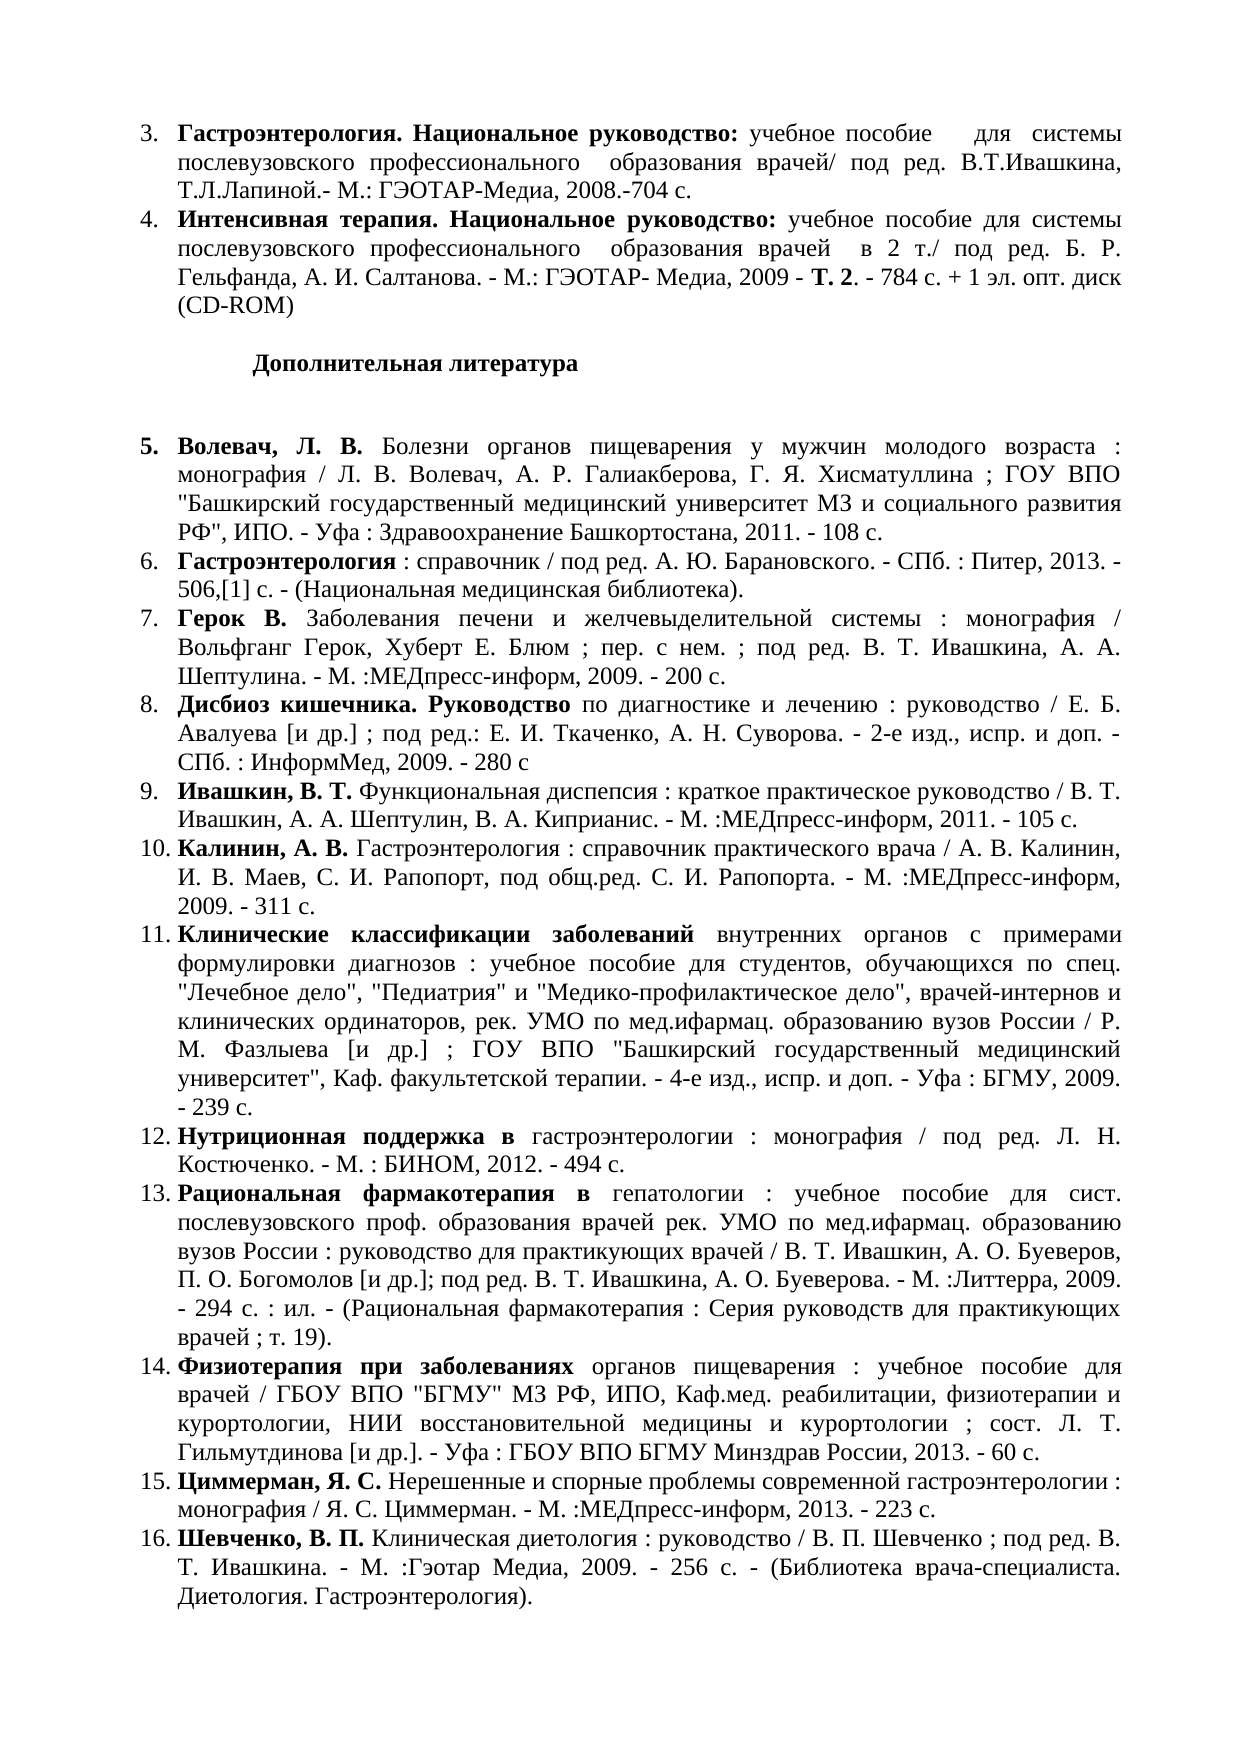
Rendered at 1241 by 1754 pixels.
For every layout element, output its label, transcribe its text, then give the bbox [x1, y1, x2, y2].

list Дисбиоз кишечника. Руководство по диагностике и лечению : руководство / Е. Б. Авалуева [и др.] ; под ред.: Е. И. Ткаченко, А. Н. Суворова. - 2-е изд., испр. и доп. - СПб. : ИнформМед, 2009. - 280 с [140, 689, 1122, 776]
list Калинин, А. В. Гастроэнтерология : справочник практического врача / А. В. Калинин, И. В. Маев, С. И. Рапопорт, под общ.ред. С. И. Рапопорта. - М. :МЕДпресс-информ, 2009. - 311 с. [140, 833, 1122, 919]
list Шевченко, В. П. Клиническая диетология : руководство / В. П. Шевченко ; под ред. В. Т. Ивашкина. - М. :Гэотар Медиа, 2009. - 256 с. - (Библиотека врача-специалиста. Диетология. Гастроэнтерология). [140, 1523, 1122, 1609]
list Ивашкин, В. Т. Функциональная диспепсия : краткое практическое руководство / В. Т. Ивашкин, А. А. Шептулин, В. А. Киприанис. - М. :МЕДпресс-информ, 2011. - 105 с. [140, 776, 1122, 833]
list Клинические классификации заболеваний внутренних органов с примерами формулировки диагнозов : учебное пособие для студентов, обучающихся по спец. "Лечебное дело", "Педиатрия" и "Медико-профилактическое дело", врачей-интернов и клинических ординаторов, рек. УМО по мед.ифармац. образованию вузов России / Р. М. Фазлыева [и др.] ; ГОУ ВПО "Башкирский государственный медицинский университет", Каф. факультетской терапии. - 4-е изд., испр. и доп. - Уфа : БГМУ, 2009. - 239 с. [140, 919, 1122, 1121]
list Нутриционная поддержка в гастроэнтерологии : монография / под ред. Л. Н. Костюченко. - М. : БИНОМ, 2012. - 494 с. [140, 1121, 1122, 1178]
list Рациональная фармакотерапия в гепатологии : учебное пособие для сист. послевузовского проф. образования врачей рек. УМО по мед.ифармац. образованию вузов России : руководство для практикующих врачей / В. Т. Ивашкин, А. О. Буеверов, П. О. Богомолов [и др.]; под ред. В. Т. Ивашкина, А. О. Буеверова. - М. :Литтерра, 2009. - 294 с. : ил. - (Рациональная фармакотерапия : Серия руководств для практикующих врачей ; т. 19). [140, 1178, 1122, 1351]
list Гастроэнтерология. Национальное руководство: учебное пособие для системы послевузовского профессионального образования врачей/ под ред. В.Т.Ивашкина, Т.Л.Лапиной.- М.: ГЭОТАР-Медиа, 2008.-704 с. [140, 118, 1122, 204]
list Гастроэнтерология : справочник / под ред. А. Ю. Барановского. - СПб. : Питер, 2013. - 506,[1] с. - (Национальная медицинская библиотека). [140, 546, 1122, 603]
list Волевач, Л. В. Болезни органов пищеварения у мужчин молодого возраста : монография / Л. В. Волевач, А. Р. Галиакберова, Г. Я. Хисматуллина ; ГОУ ВПО "Башкирский государственный медицинский университет МЗ и социального развития РФ", ИПО. - Уфа : Здравоохранение Башкортостана, 2011. - 108 с. [140, 431, 1122, 546]
list Интенсивная терапия. Национальное руководство: учебное пособие для системы послевузовского профессионального образования врачей в 2 т./ под ред. Б. Р. Гельфанда, А. И. Салтанова. - М.: ГЭОТАР- Медиа, 2009 - Т. 2. - 784 с. + 1 эл. опт. диск (CD-ROM) [140, 204, 1122, 319]
text Дополнительная литература [252, 348, 1093, 377]
list Циммерман, Я. С. Нерешенные и спорные проблемы современной гастроэнтерологии : монография / Я. С. Циммерман. - М. :МЕДпресс-информ, 2013. - 223 с. [140, 1466, 1122, 1523]
list Физиотерапия при заболеваниях органов пищеварения : учебное пособие для врачей / ГБОУ ВПО "БГМУ" МЗ РФ, ИПО, Каф.мед. реабилитации, физиотерапии и курортологии, НИИ восстановительной медицины и курортологии ; сост. Л. Т. Гильмутдинова [и др.]. - Уфа : ГБОУ ВПО БГМУ Минздрав России, 2013. - 60 с. [140, 1351, 1122, 1466]
list Герок В. Заболевания печени и желчевыделительной системы : монография / Вольфганг Герок, Хуберт Е. Блюм ; пер. с нем. ; под ред. В. Т. Ивашкина, А. А. Шептулина. - М. :МЕДпресс-информ, 2009. - 200 с. [140, 603, 1122, 689]
